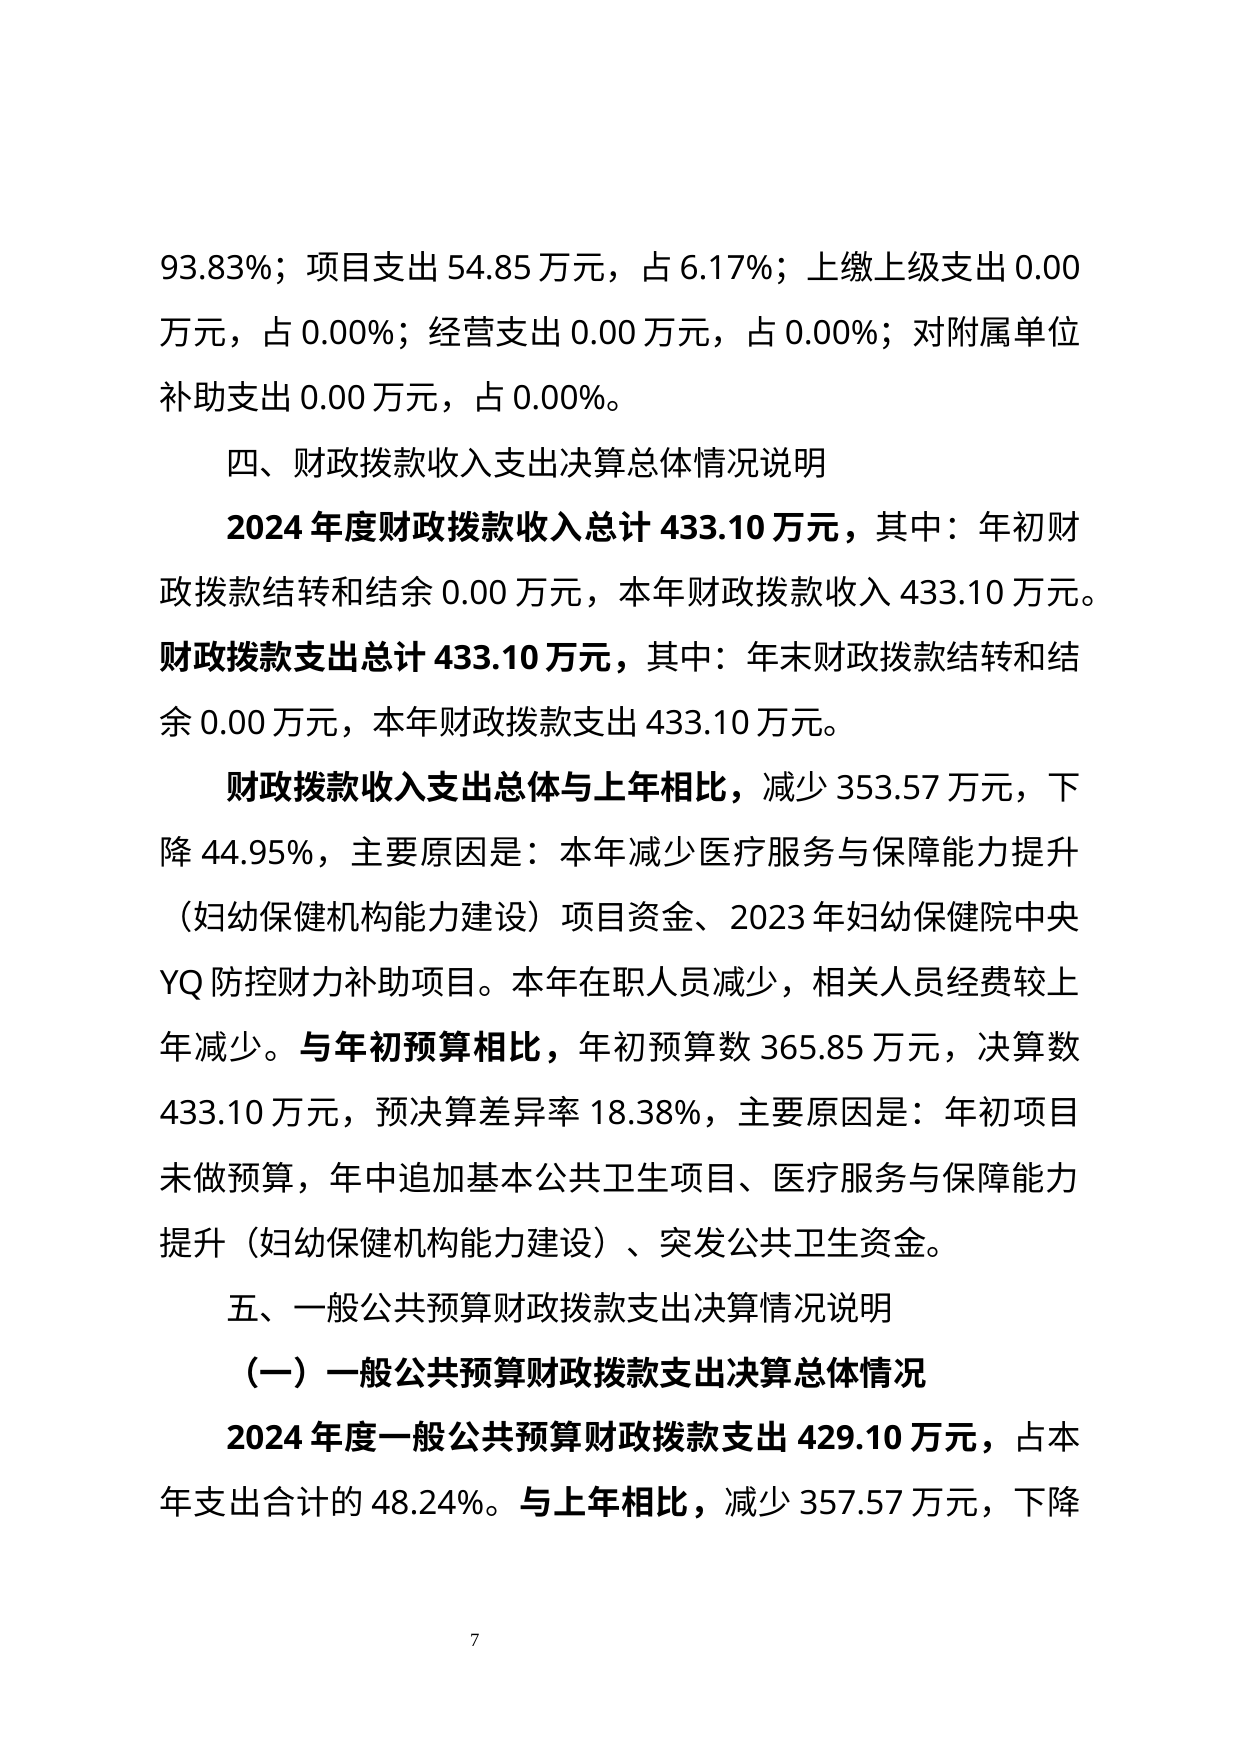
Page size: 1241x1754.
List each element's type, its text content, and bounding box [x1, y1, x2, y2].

text 四、财政拨款收入支出决算总体情况说明 [159, 428, 1081, 493]
text 财政拨款收入支出总体与上年相比，减少353.57万元，下降44.95%，主要原因是：本年减少医疗服务与保障能力提升（妇幼保健机构能力建设）项目资金、2023年妇幼保健院中央YQ防控财力补助项目。本年在职人员减少，相关人员经费较上年减少。与年初预算相比，年初预算数365.85万元，决算数433.10万元，预决算差异率18.38%，主要原因是：年初项目未做预算，年中追加基本公共卫生项目、医疗服务与保障能力提升（妇幼保健机构能力建设）、突发公共卫生资金。 [159, 753, 1081, 1273]
text 2024年度财政拨款收入总计433.10万元，其中：年初财政拨款结转和结余0.00万元，本年财政拨款收入433.10万元。财政拨款支出总计433.10万元，其中：年末财政拨款结转和结余0.00万元，本年财政拨款支出433.10万元。 [159, 493, 1081, 753]
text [159, 233, 1081, 428]
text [159, 1403, 1081, 1533]
text 五、一般公共预算财政拨款支出决算情况说明 [159, 1273, 1081, 1338]
text （一）一般公共预算财政拨款支出决算总体情况 [159, 1338, 1081, 1403]
